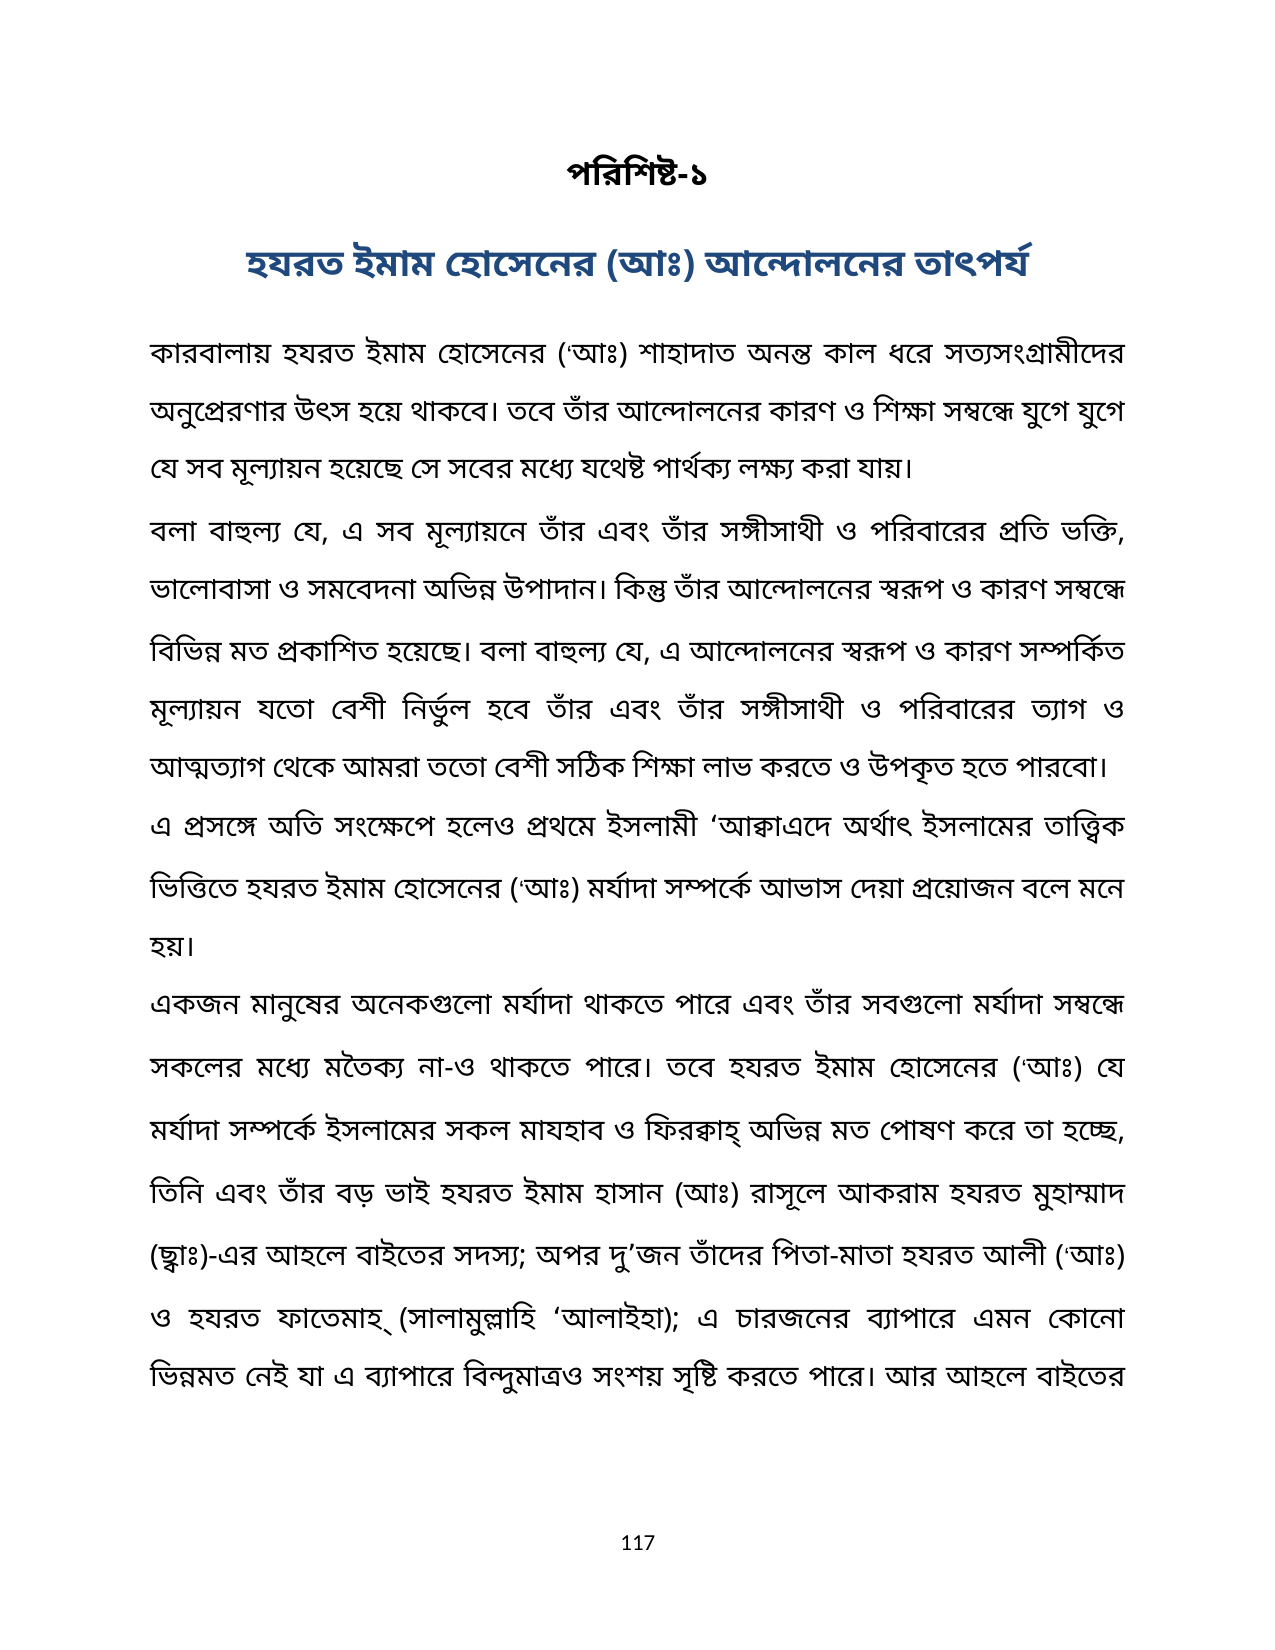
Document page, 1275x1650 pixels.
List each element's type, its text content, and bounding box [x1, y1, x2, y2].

text পরিশিষ্ট-১ [150, 150, 1125, 199]
text বলা বাহুল্য যে, এ সব মূল্যায়নে তাঁর এবং তাঁর সঙ্গীসাথী ও পরিবারের প্রতি ভক্তি, ভালোবাসা ও সমবেদনা অভিন্ন উপাদান। কিন্তু তাঁর আন্দোলনের স্বরূপ ও কারণ সম্বন্ধে বিভিন্ন মত প্রকাশিত হয়েছে। বলা বাহুল্য যে, এ আন্দোলনের স্বরূপ ও কারণ সম্পর্কিত মূল্যায়ন যতো বেশী নির্ভুল হবে তাঁর এবং তাঁর সঙ্গীসাথী ও পরিবারের ত্যাগ ও আত্মত্যাগ থেকে আমরা ততো বেশী সঠিক শিক্ষা লাভ করতে ও উপকৃত হতে পারবো। [150, 510, 1125, 789]
subtitle হযরত ইমাম হোসেনের (আঃ) আন্দোলনের তাৎপর্য [150, 236, 1125, 292]
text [150, 988, 1125, 1398]
text এ প্রসঙ্গে অতি সংক্ষেপে হলেও প্রথমে ইসলামী ‘আক্বাএদে অর্থাৎ ইসলামের তাত্ত্বিক ভিত্তিতে হযরত ইমাম হোসেনের (‘আঃ) মর্যাদা সম্পর্কে আভাস দেয়া প্রয়োজন বলে মনে হয়। [150, 809, 1125, 968]
text কারবালায় হযরত ইমাম হোসেনের (‘আঃ) শাহাদাত অনন্ত কাল ধরে সত্যসংগ্রামীদের অনুপ্রেরণার উৎস হয়ে থাকবে। তবে তাঁর আন্দোলনের কারণ ও শিক্ষা সম্বন্ধে যুগে যুগে যে সব মূল্যায়ন হয়েছে সে সবের মধ্যে যথেষ্ট পার্থক্য লক্ষ্য করা যায়। [150, 332, 1125, 491]
